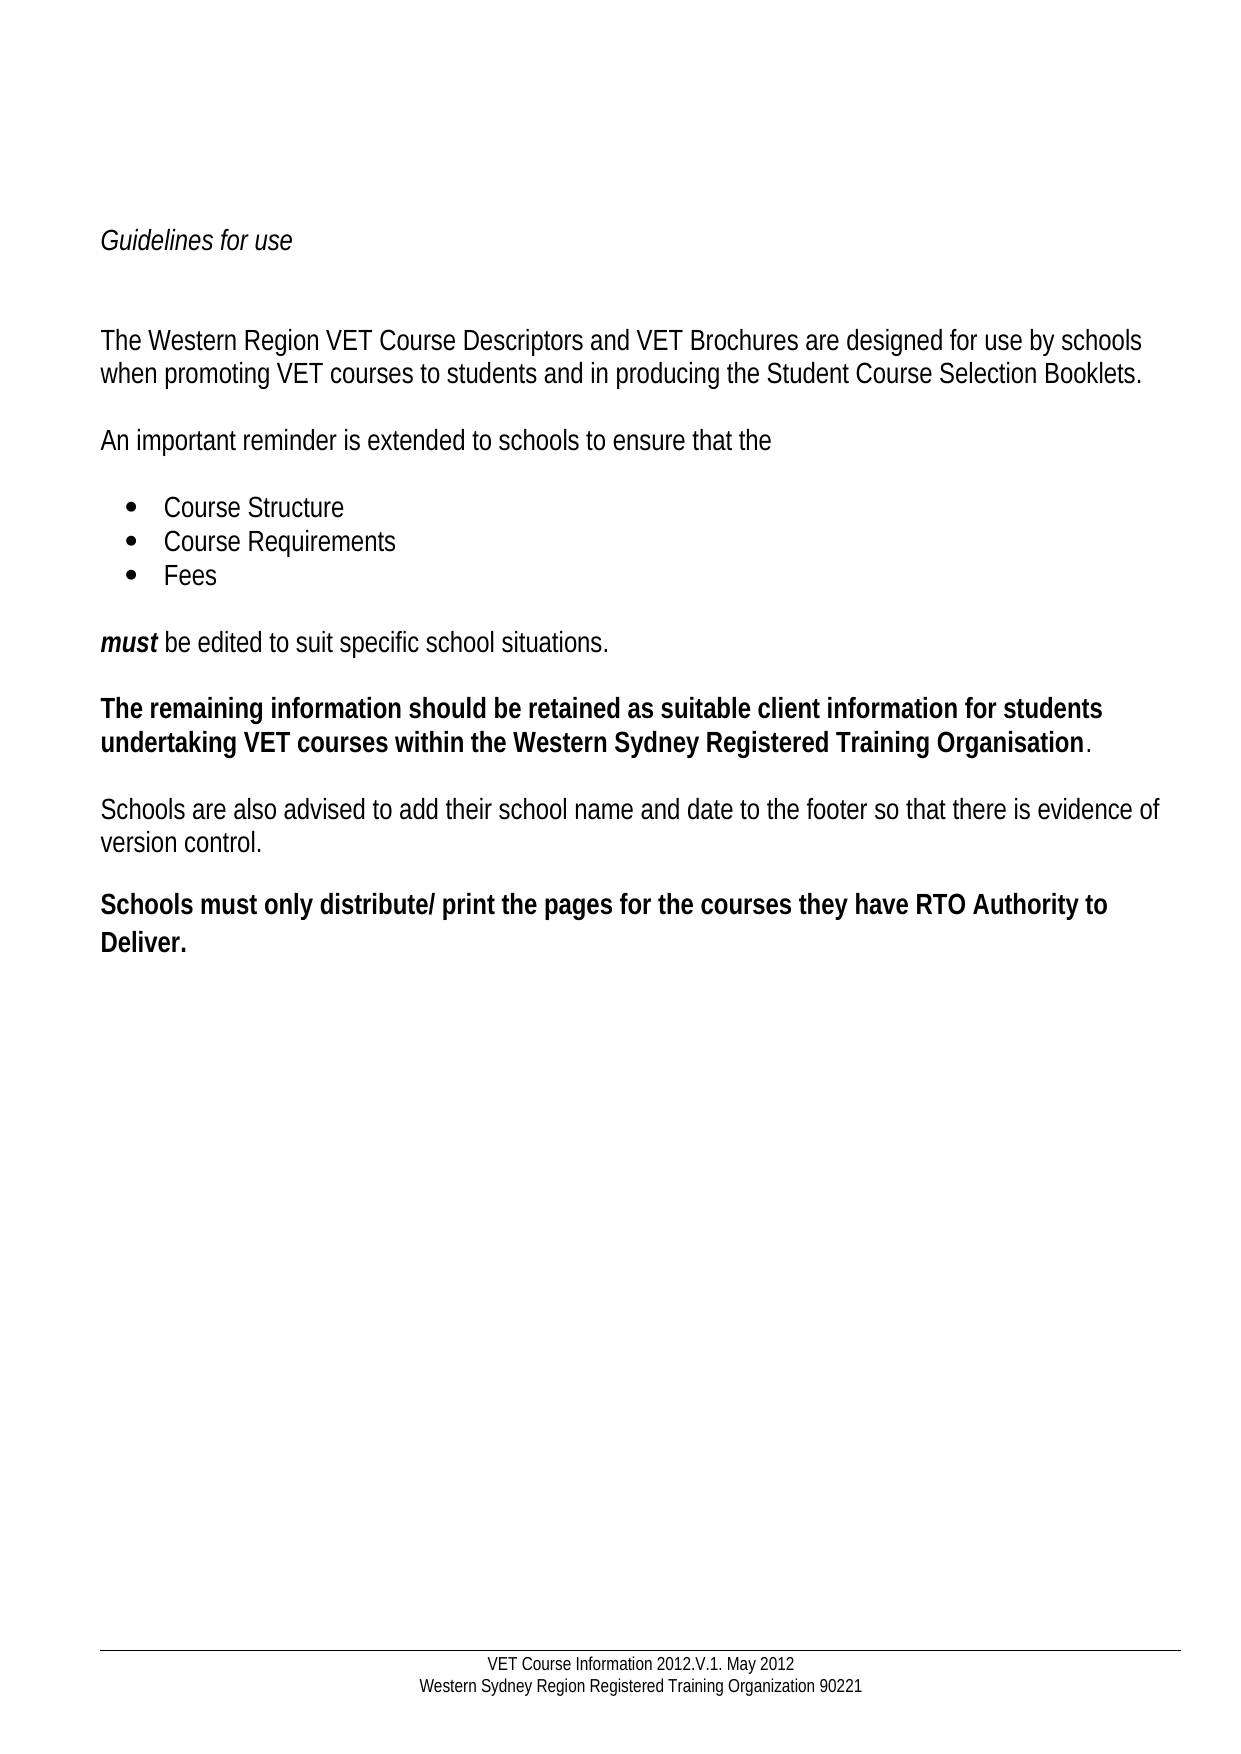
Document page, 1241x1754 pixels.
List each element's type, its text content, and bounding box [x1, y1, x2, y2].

text Schools must only distribute/ print the pages for the courses they have RTO Authority to Deliver. [100, 887, 1181, 959]
list Fees [126, 558, 1181, 591]
text The Western Region VET Course Descriptors and VET Brochures are designed for use by schools when promoting VET courses to students and in producing the Student Course Selection Booklets. [100, 323, 1181, 390]
list Course Requirements [126, 524, 1181, 558]
list Course Structure [126, 490, 1181, 524]
text Schools are also advised to add their school name and date to the footer so that there is evidence of version control. [100, 792, 1181, 859]
text The remaining information should be retained as suitable client information for students undertaking VET courses within the Western Sydney Registered Training Organisation. [100, 692, 1181, 758]
text An important reminder is extended to schools to ensure that the [100, 423, 1181, 457]
text must be edited to suit specific school situations. [100, 625, 1181, 658]
text Guidelines for use [100, 223, 1181, 256]
